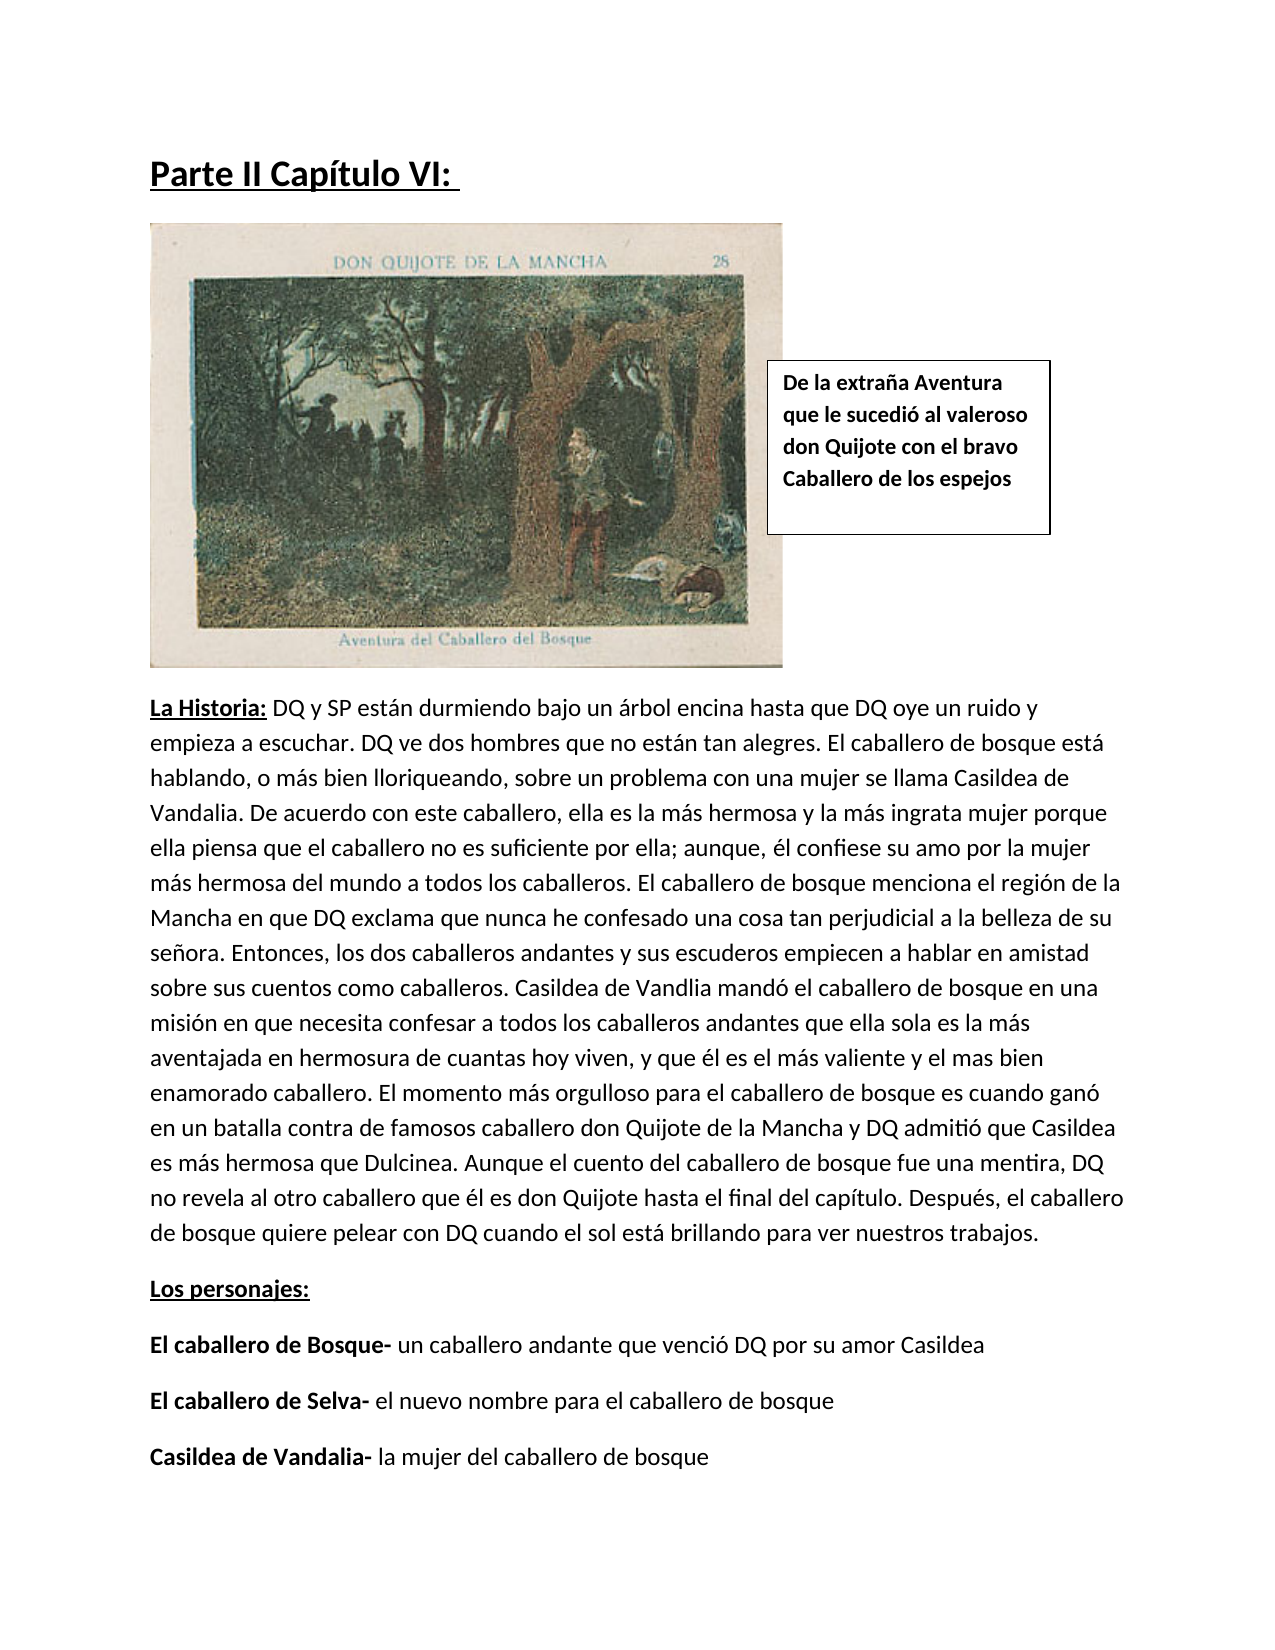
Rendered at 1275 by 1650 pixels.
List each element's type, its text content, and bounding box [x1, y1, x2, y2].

text Casildea de Vandalia- la mujer del caballero de bosque [150, 1441, 1125, 1471]
text La Historia: DQ y SP están durmiendo bajo un árbol encina hasta que DQ oye un ruido y empieza a escuchar. DQ ve dos hombres que no están tan alegres. El caballero de bosque está hablando, o más bien lloriqueando, sobre un problema con una mujer se llama Casildea de Vandalia. De acuerdo con este caballero, ella es la más hermosa y la más ingrata mujer porque ella piensa que el caballero no es suficiente por ella; aunque, él confiese su amo por la mujer más hermosa del mundo a todos los caballeros. El caballero de bosque menciona el región de la Mancha en que DQ exclama que nunca he confesado una cosa tan perjudicial a la belleza de su señora. Entonces, los dos caballeros andantes y sus escuderos empiecen a hablar en amistad sobre sus cuentos como caballeros. Casildea de Vandlia mandó el caballero de bosque en una misión en que necesita confesar a todos los caballeros andantes que ella sola es la más aventajada en hermosura de cuantas hoy viven, y que él es el más valiente y el mas bien enamorado caballero. El momento más orgulloso para el caballero de bosque es cuando ganó en un batalla contra de famosos caballero don Quijote de la Mancha y DQ admitió que Casildea es más hermosa que Dulcinea. Aunque el cuento del caballero de bosque fue una mentira, DQ no revela al otro caballero que él es don Quijote hasta el final del capítulo. Después, el caballero de bosque quiere pelear con DQ cuando el sol está brillando para ver nuestros trabajos. [150, 692, 1125, 1248]
text Parte II Capítulo VI: [150, 150, 1125, 196]
text El caballero de Bosque- un caballero andante que venció DQ por su amor Casildea [150, 1329, 1125, 1359]
text Los personajes: [150, 1273, 1125, 1304]
picture [150, 223, 783, 668]
text El caballero de Selva- el nuevo nombre para el caballero de bosque [150, 1385, 1125, 1415]
